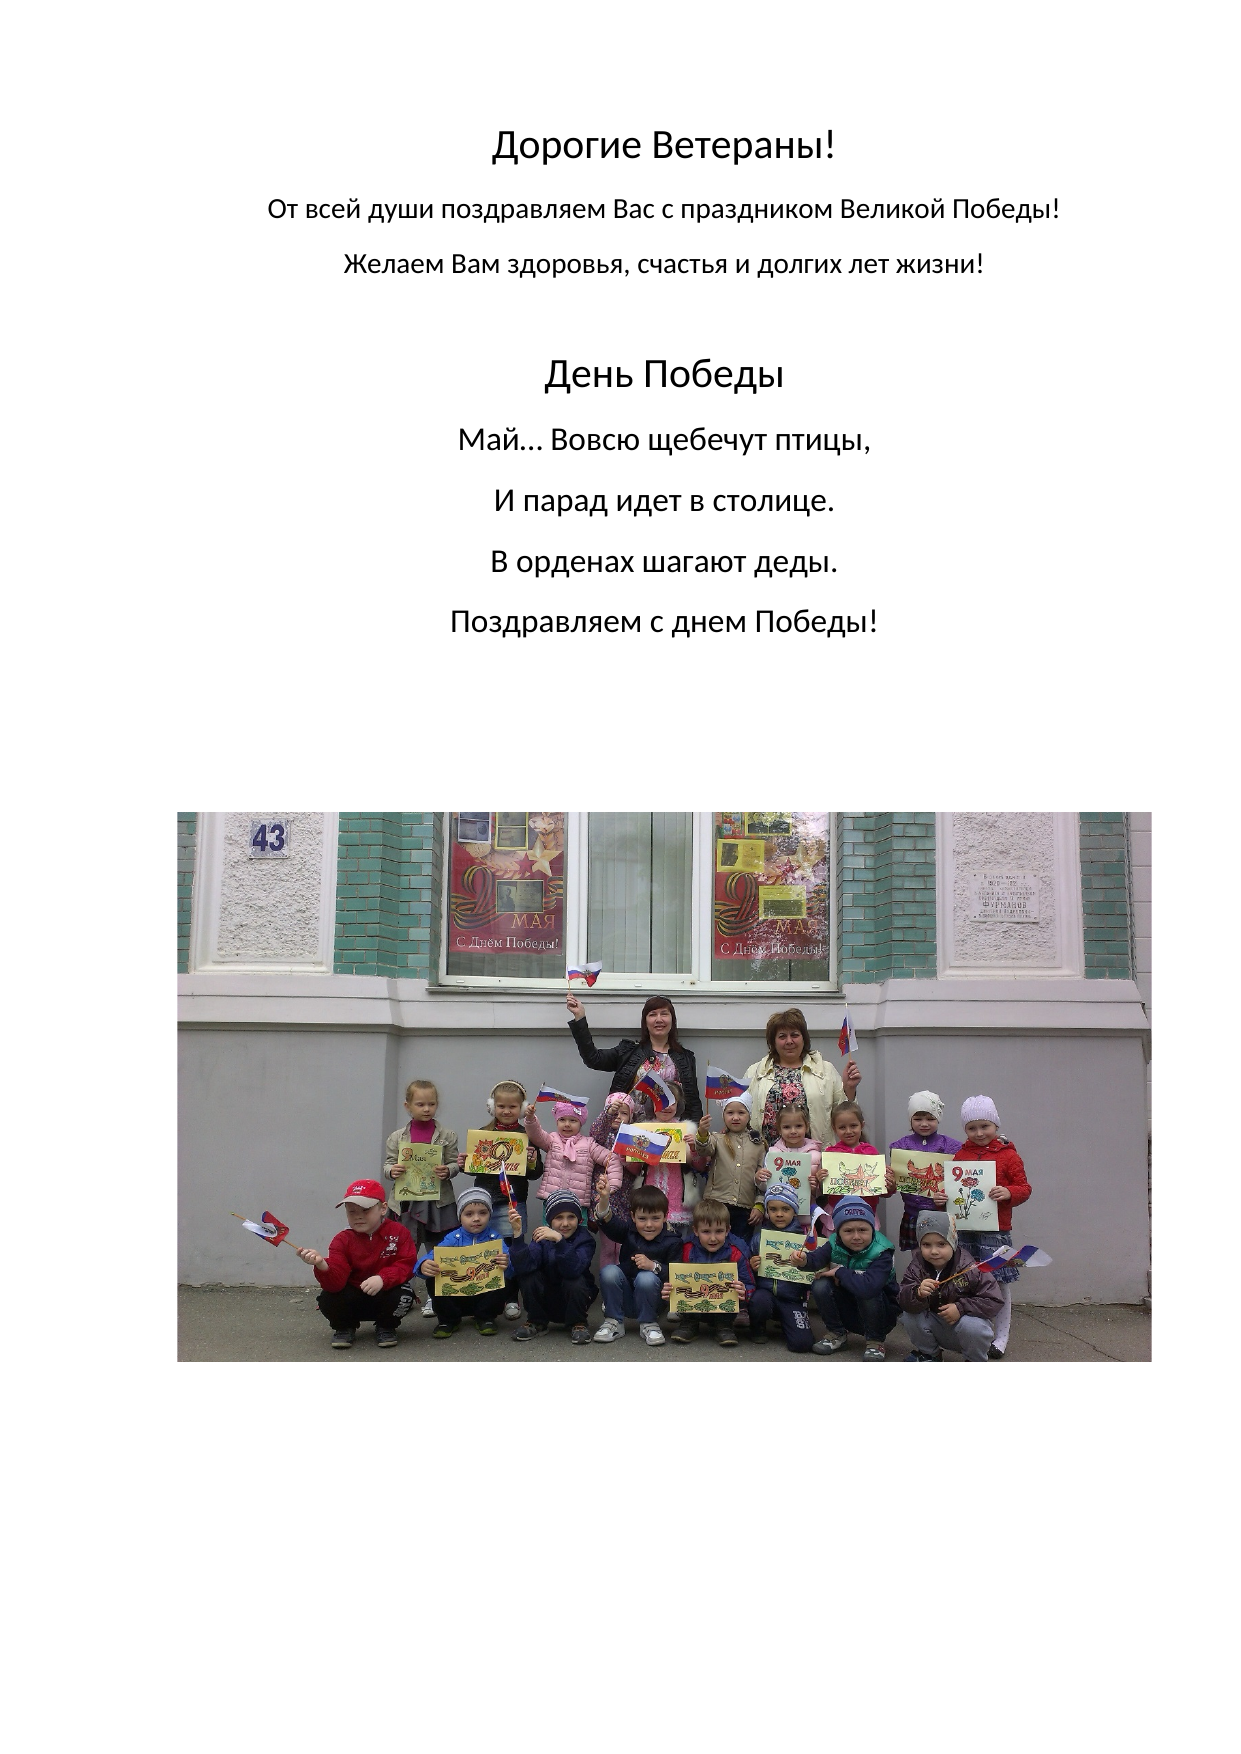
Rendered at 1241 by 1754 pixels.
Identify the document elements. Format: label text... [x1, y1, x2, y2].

text От всей души поздравляем Вас с праздником Великой Победы! [177, 190, 1152, 225]
picture [177, 812, 1152, 1362]
text Май… Вовсю щебечут птицы, [177, 418, 1152, 459]
text Желаем Вам здоровья, счастья и долгих лет жизни! [177, 245, 1152, 280]
text Дорогие Ветераны! [177, 118, 1152, 169]
text В орденах шагают деды. [177, 539, 1152, 580]
text День Победы [177, 347, 1152, 398]
text Поздравляем с днем Победы! [177, 600, 1152, 641]
text И парад идет в столице. [177, 479, 1152, 520]
